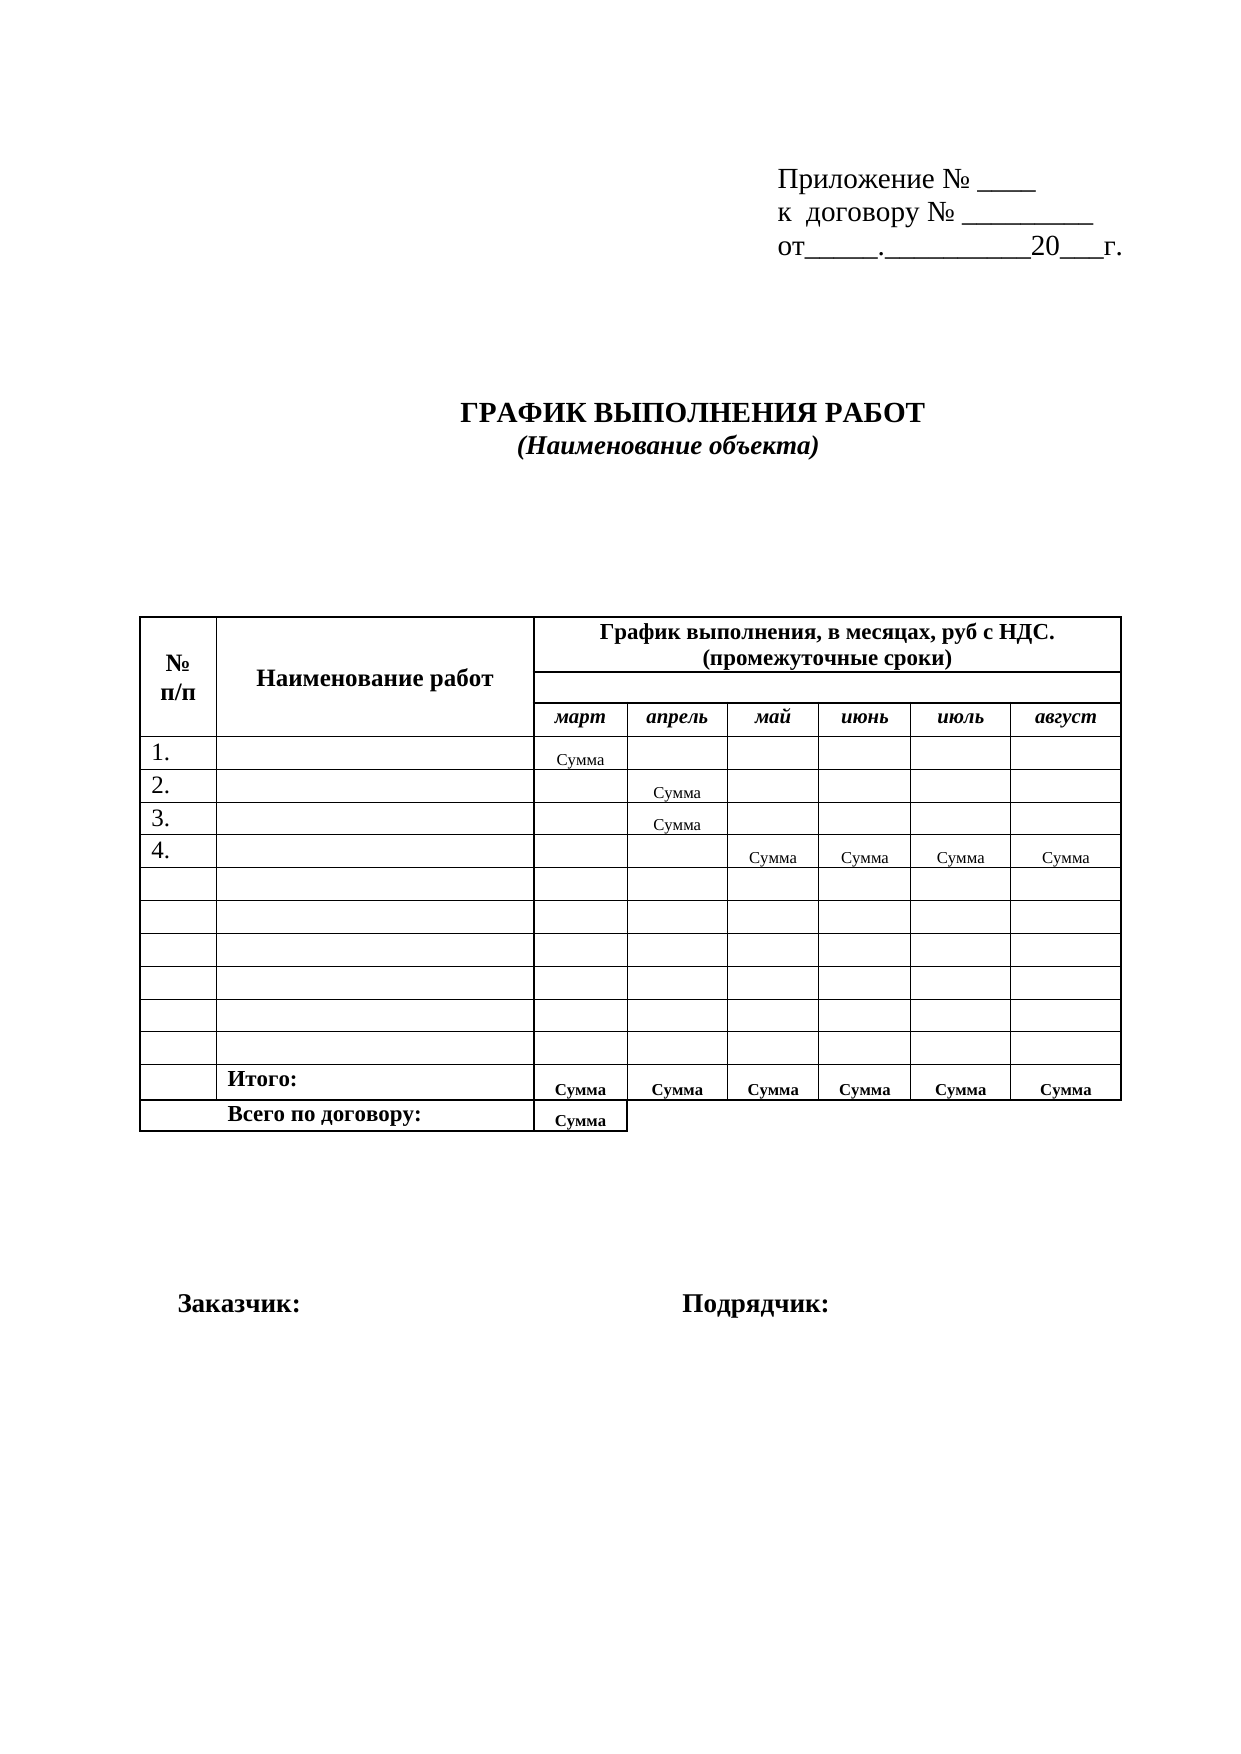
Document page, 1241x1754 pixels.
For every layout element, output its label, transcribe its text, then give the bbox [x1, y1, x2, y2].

table_cell 2. [141, 770, 216, 802]
table_cell [217, 770, 533, 802]
table_cell [727, 1101, 819, 1130]
table_cell [819, 770, 910, 802]
table_cell 4. [141, 835, 216, 867]
table_cell Сумма [911, 1065, 1010, 1098]
table_cell [728, 967, 818, 998]
table_cell [728, 901, 818, 933]
table_header Подрядчик: [664, 1288, 1163, 1319]
table_cell [535, 835, 627, 867]
table_cell [911, 1000, 1010, 1031]
table_cell июль [911, 704, 1010, 736]
table_cell [819, 901, 910, 933]
table_cell [628, 1101, 727, 1130]
table_cell Итого: [217, 1065, 533, 1098]
table_cell [628, 1000, 727, 1031]
table_cell [728, 1000, 818, 1031]
table_cell [728, 934, 818, 966]
table_cell [217, 934, 533, 966]
table_cell [911, 803, 1010, 834]
table_cell [911, 770, 1010, 802]
table_cell [911, 1101, 1011, 1130]
table_cell [728, 803, 818, 834]
table_cell Сумма [1011, 835, 1120, 867]
table_cell [1011, 803, 1120, 834]
table_cell [141, 1032, 216, 1064]
table_cell [728, 737, 818, 769]
text от_____.__________20___г. [777, 228, 1152, 261]
table_cell [728, 1032, 818, 1064]
table_cell апрель [628, 704, 727, 736]
text Приложение № ____ [777, 161, 1152, 194]
table_cell Сумма [628, 1065, 727, 1098]
table_cell [141, 901, 216, 933]
table_cell [911, 967, 1010, 998]
text к договору № _________ [777, 194, 1152, 228]
table_header График выполнения, в месяцах, руб с НДС. (промежуточные сроки) [535, 618, 1120, 671]
table_cell [1011, 1000, 1120, 1031]
table_cell [141, 967, 216, 998]
table_cell [1011, 901, 1120, 933]
table_cell [217, 737, 533, 769]
table_header Заказчик: [166, 1288, 664, 1319]
table_cell [819, 737, 910, 769]
table_cell [535, 1000, 627, 1031]
table_cell [217, 835, 533, 867]
table_cell Сумма [535, 1065, 627, 1098]
table_cell [1011, 770, 1120, 802]
table_cell [217, 1032, 533, 1064]
table_cell май [728, 704, 818, 736]
table_cell [628, 835, 727, 867]
table_cell [535, 673, 1120, 702]
table_cell [1011, 967, 1120, 998]
table_cell [1011, 934, 1120, 966]
table_cell [819, 803, 910, 834]
table_cell [217, 868, 533, 900]
table_cell [141, 1101, 216, 1130]
text ГРАФИК ВЫПОЛНЕНИЯ РАБОТ [177, 396, 1152, 429]
table_header Наименование работ [217, 618, 533, 736]
text (Наименование объекта) [177, 429, 1152, 460]
table_cell [535, 934, 627, 966]
table_cell [911, 934, 1010, 966]
table_cell [141, 868, 216, 900]
table_cell [628, 901, 727, 933]
table_cell Сумма [628, 803, 727, 834]
table_cell Сумма [628, 770, 727, 802]
table_cell Сумма [535, 1101, 626, 1130]
table_cell [628, 1032, 727, 1064]
table_cell [819, 1032, 910, 1064]
table_cell [535, 967, 627, 998]
table_cell март [535, 704, 627, 736]
table_cell [141, 934, 216, 966]
table_cell [535, 770, 627, 802]
table_cell [141, 1065, 216, 1098]
table_cell [911, 868, 1010, 900]
table_cell [728, 868, 818, 900]
table_cell 1. [141, 737, 216, 769]
table_cell 3. [141, 803, 216, 834]
table_cell Сумма [1011, 1065, 1120, 1098]
table_cell [819, 868, 910, 900]
table_cell [535, 868, 627, 900]
table_cell [535, 803, 627, 834]
table_cell [911, 901, 1010, 933]
table_cell [535, 901, 627, 933]
table_cell [628, 934, 727, 966]
table_cell [1011, 737, 1120, 769]
table_cell [728, 770, 818, 802]
table_cell август [1011, 704, 1120, 736]
table_header № п/п [141, 618, 216, 736]
table_cell Сумма [911, 835, 1010, 867]
table_cell Сумма [819, 1065, 910, 1098]
table_cell [217, 1000, 533, 1031]
table_cell июнь [819, 704, 910, 736]
table_cell [217, 901, 533, 933]
table_cell [1011, 868, 1120, 900]
table_cell [819, 934, 910, 966]
table_cell [819, 1101, 911, 1130]
table_cell [819, 967, 910, 998]
table_cell Сумма [728, 1065, 818, 1098]
table_cell [911, 1032, 1010, 1064]
table_cell [217, 967, 533, 998]
table_cell [628, 967, 727, 998]
table_cell [628, 868, 727, 900]
table_cell Сумма [819, 835, 910, 867]
table_cell [141, 1000, 216, 1031]
table_cell [1011, 1032, 1120, 1064]
table_cell Всего по договору: [216, 1101, 533, 1130]
table_cell [535, 1032, 627, 1064]
table_cell [911, 737, 1010, 769]
table_cell [1011, 1101, 1121, 1130]
table_cell Сумма [728, 835, 818, 867]
table_cell [819, 1000, 910, 1031]
table_cell [217, 803, 533, 834]
table_cell Сумма [535, 737, 627, 769]
table_cell [628, 737, 727, 769]
